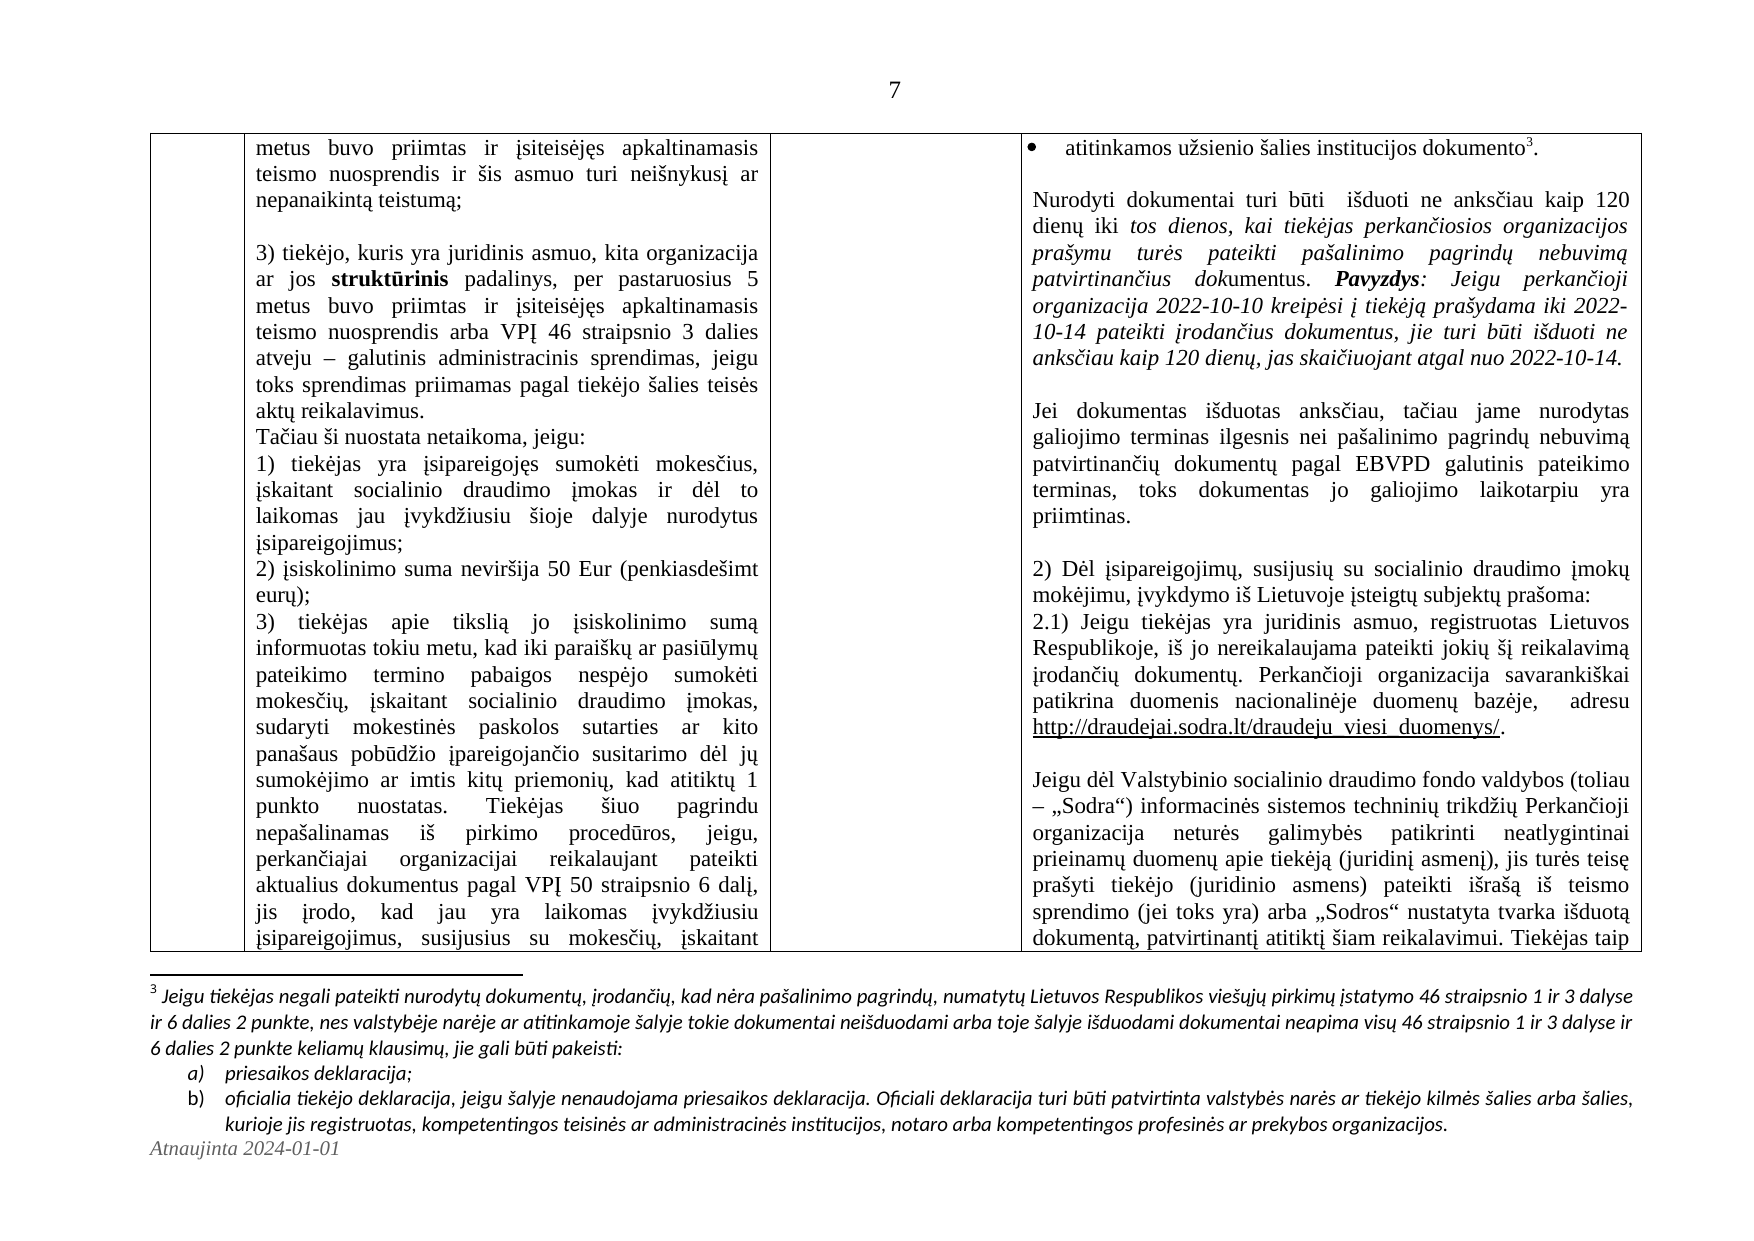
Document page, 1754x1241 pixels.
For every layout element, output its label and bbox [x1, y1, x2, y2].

table_cell [151, 134, 244, 951]
table_cell [245, 134, 770, 951]
table_cell [771, 134, 1021, 951]
table_cell [1022, 134, 1641, 951]
